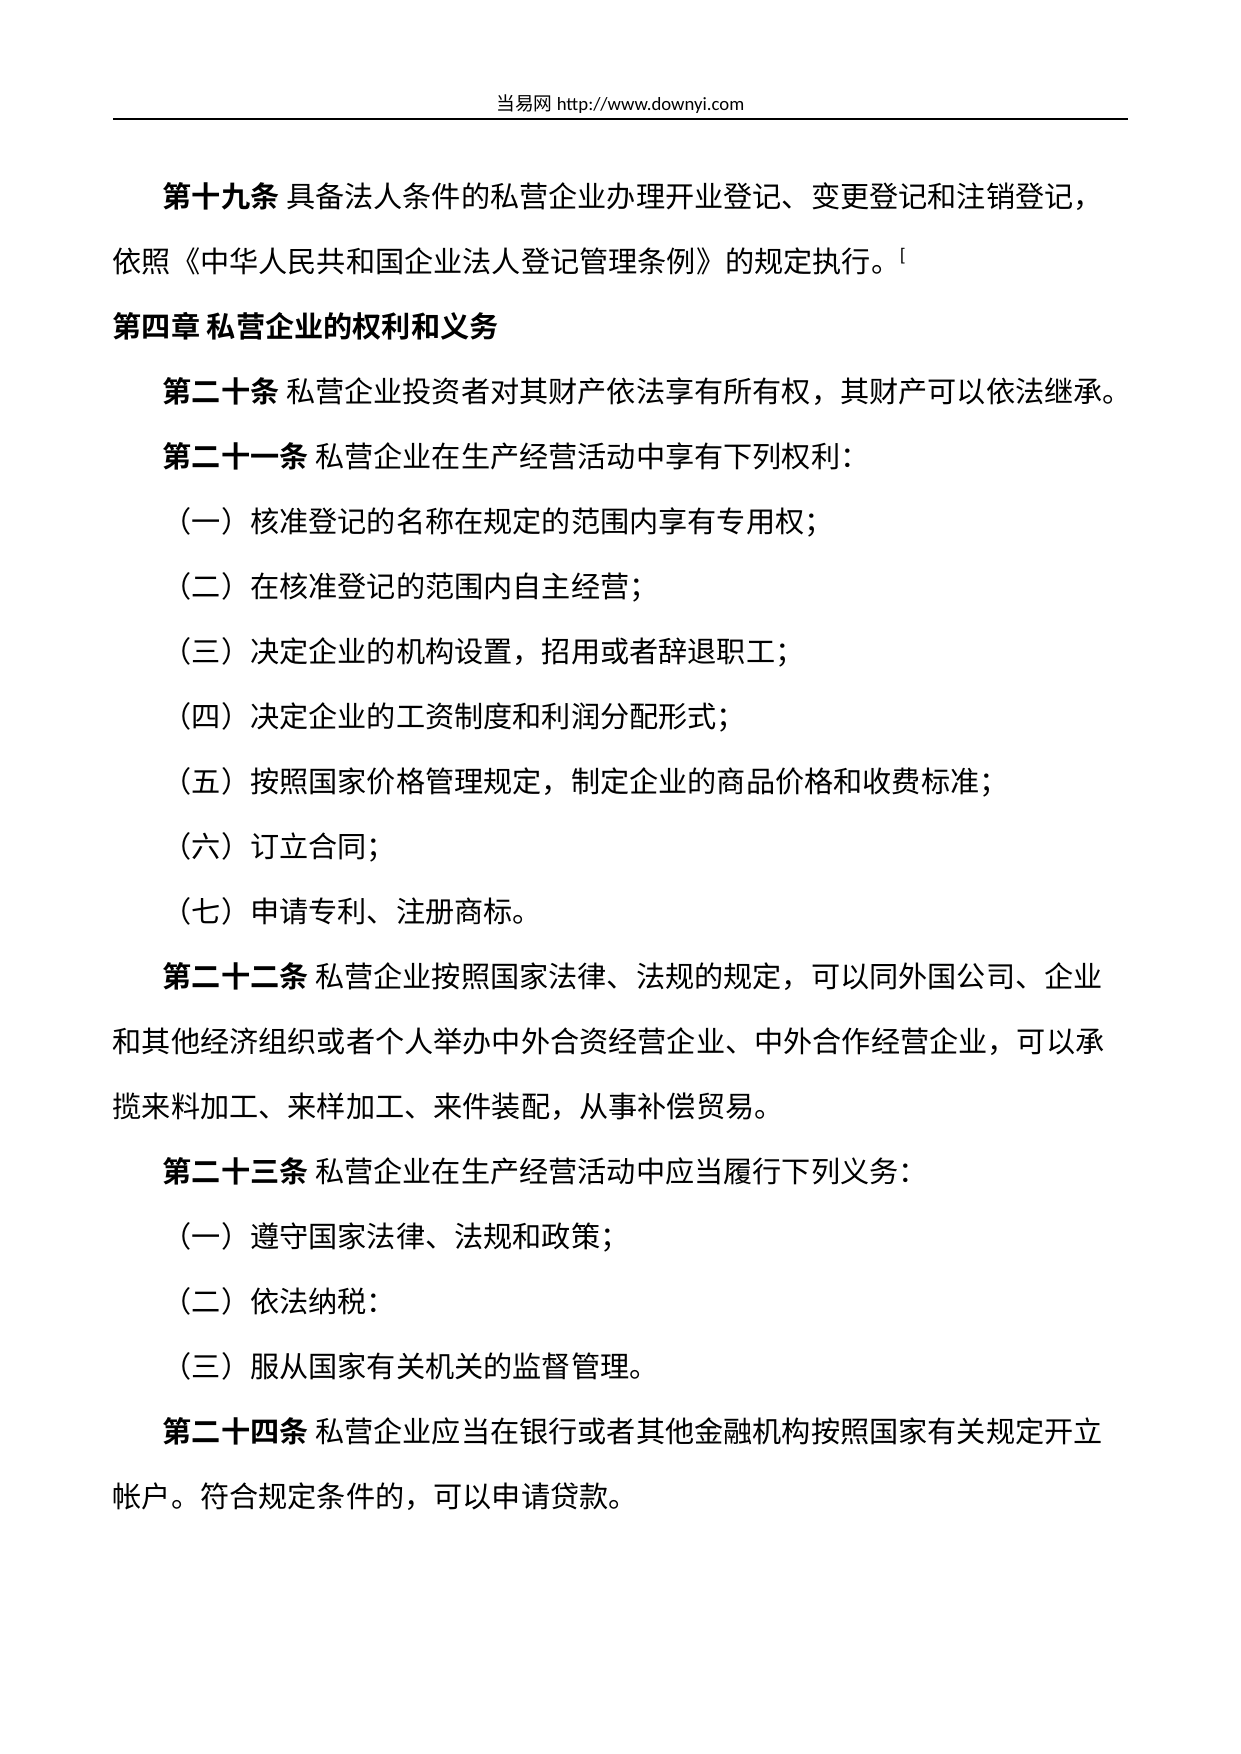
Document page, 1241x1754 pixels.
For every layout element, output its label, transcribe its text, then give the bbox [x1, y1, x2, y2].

text （二）依法纳税： [112, 1267, 1128, 1332]
text （一）遵守国家法律、法规和政策； [112, 1202, 1128, 1267]
text （三）服从国家有关机关的监督管理。 [112, 1332, 1128, 1397]
text （六）订立合同； [112, 812, 1128, 877]
text 第四章 私营企业的权利和义务 [112, 292, 1128, 357]
text （三）决定企业的机构设置，招用或者辞退职工； [112, 617, 1128, 682]
text 第二十三条 私营企业在生产经营活动中应当履行下列义务： [112, 1137, 1128, 1202]
text 第二十一条 私营企业在生产经营活动中享有下列权利： [112, 422, 1128, 487]
text （四）决定企业的工资制度和利润分配形式； [112, 682, 1128, 747]
text 第二十二条 私营企业按照国家法律、法规的规定，可以同外国公司、企业和其他经济组织或者个人举办中外合资经营企业、中外合作经营企业，可以承揽来料加工、来样加工、来件装配，从事补偿贸易。 [112, 942, 1128, 1137]
text （五）按照国家价格管理规定，制定企业的商品价格和收费标准； [112, 747, 1128, 812]
text 第二十条 私营企业投资者对其财产依法享有所有权，其财产可以依法继承。 [112, 357, 1128, 422]
text （一）核准登记的名称在规定的范围内享有专用权； [112, 487, 1128, 552]
text （二）在核准登记的范围内自主经营； [112, 552, 1128, 617]
text 第十九条 具备法人条件的私营企业办理开业登记、变更登记和注销登记，依照《中华人民共和国企业法人登记管理条例》的规定执行。[ [112, 162, 1128, 292]
text 第二十四条 私营企业应当在银行或者其他金融机构按照国家有关规定开立帐户。符合规定条件的，可以申请贷款。 [112, 1397, 1128, 1527]
text （七）申请专利、注册商标。 [112, 877, 1128, 942]
